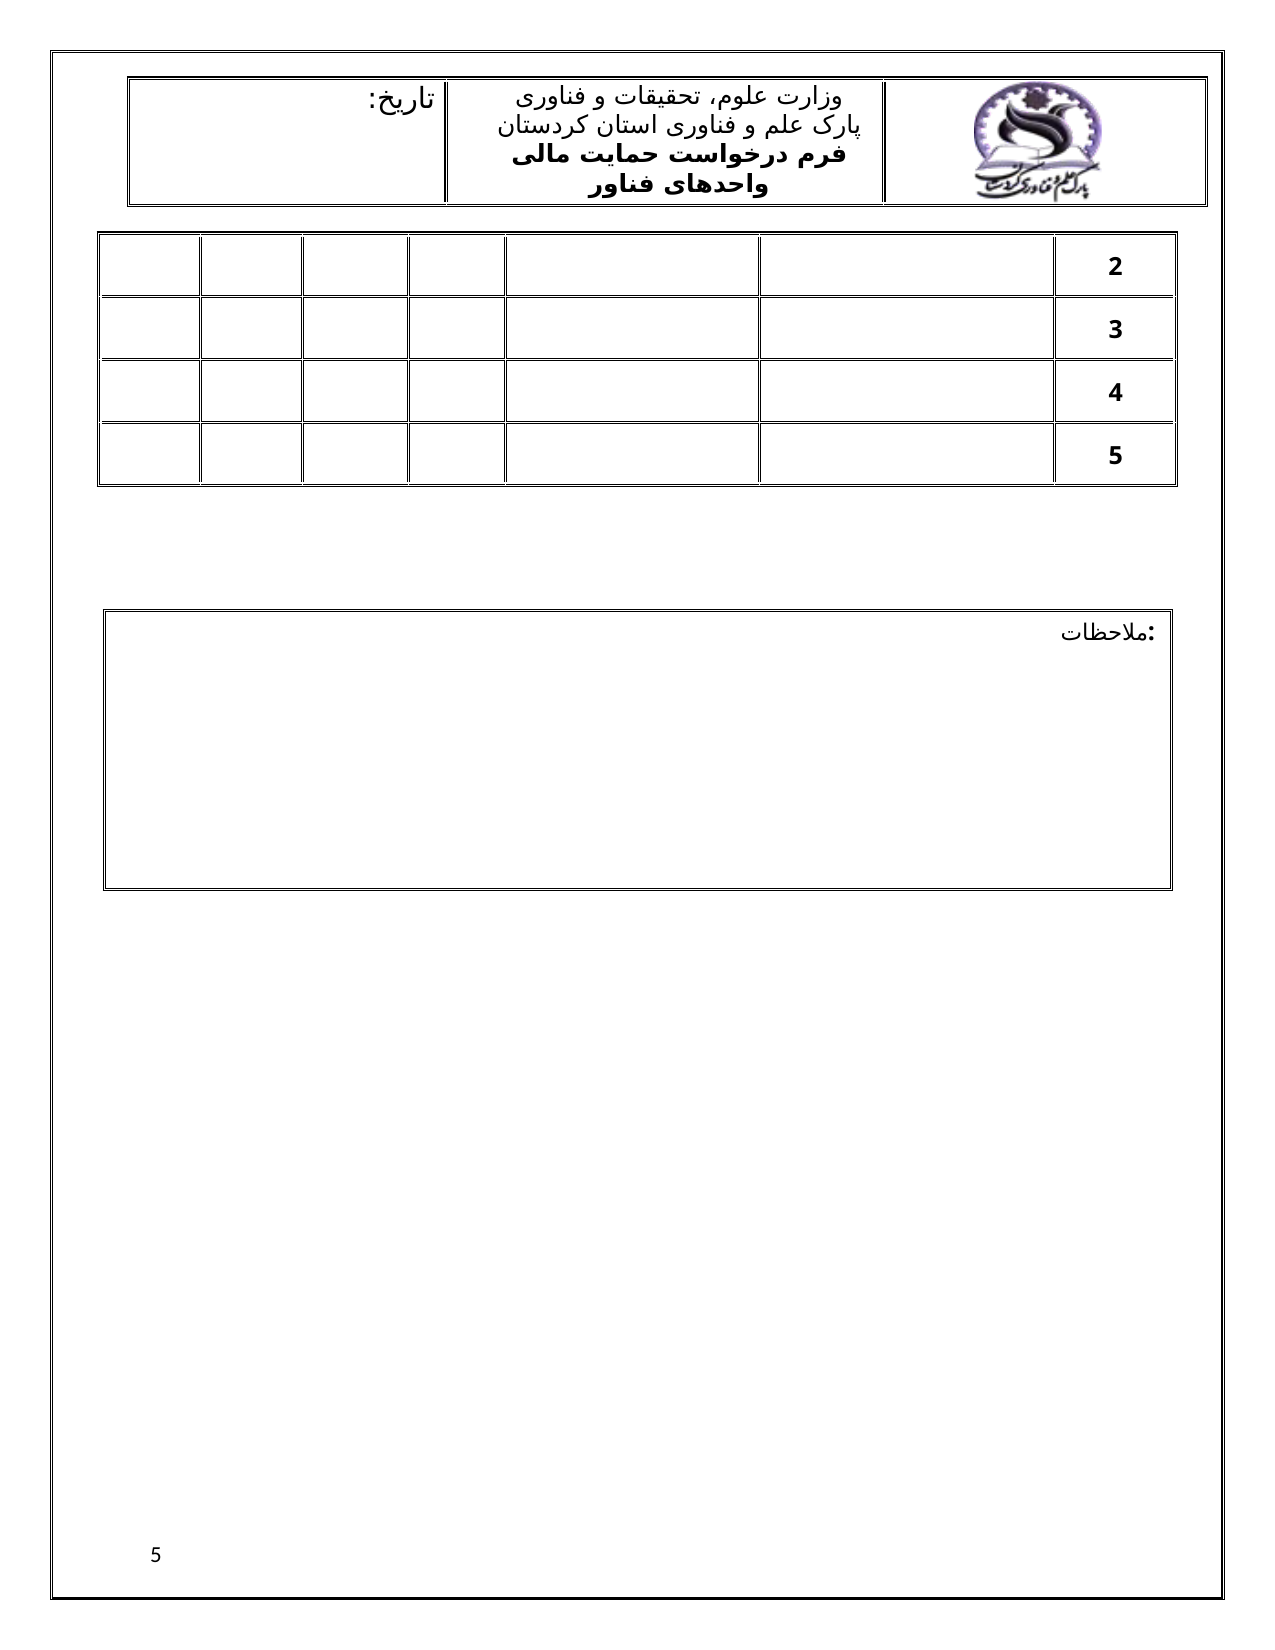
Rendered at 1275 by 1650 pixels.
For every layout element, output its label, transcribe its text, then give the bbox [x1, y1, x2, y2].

table_cell [100, 421, 201, 484]
table_cell [201, 233, 303, 294]
table_cell [507, 298, 758, 358]
table_cell 4 [1055, 358, 1176, 421]
picture [974, 81, 1102, 204]
table_cell [202, 361, 301, 421]
table_cell 3 [1056, 295, 1175, 358]
table_cell [410, 361, 504, 421]
table_cell [304, 361, 407, 421]
table_cell [761, 298, 1053, 358]
table_cell [761, 361, 1053, 421]
table_cell [408, 233, 506, 294]
table_cell [100, 295, 199, 358]
table_cell [506, 424, 759, 484]
table_cell [201, 421, 303, 484]
table_cell [760, 421, 1055, 484]
table_cell 2 [1055, 235, 1175, 294]
table_cell [100, 233, 201, 294]
table_cell [760, 233, 1055, 294]
table_cell [304, 298, 407, 358]
table_cell [98, 358, 201, 421]
table_cell [506, 235, 759, 294]
table_cell [202, 298, 301, 358]
table_cell [303, 424, 408, 484]
table_cell [408, 421, 506, 484]
table_cell [410, 298, 504, 358]
table_cell [303, 235, 408, 294]
table_cell [507, 361, 758, 421]
table_cell 5 [1055, 421, 1175, 484]
table_header ملاحظات: [106, 612, 1170, 888]
